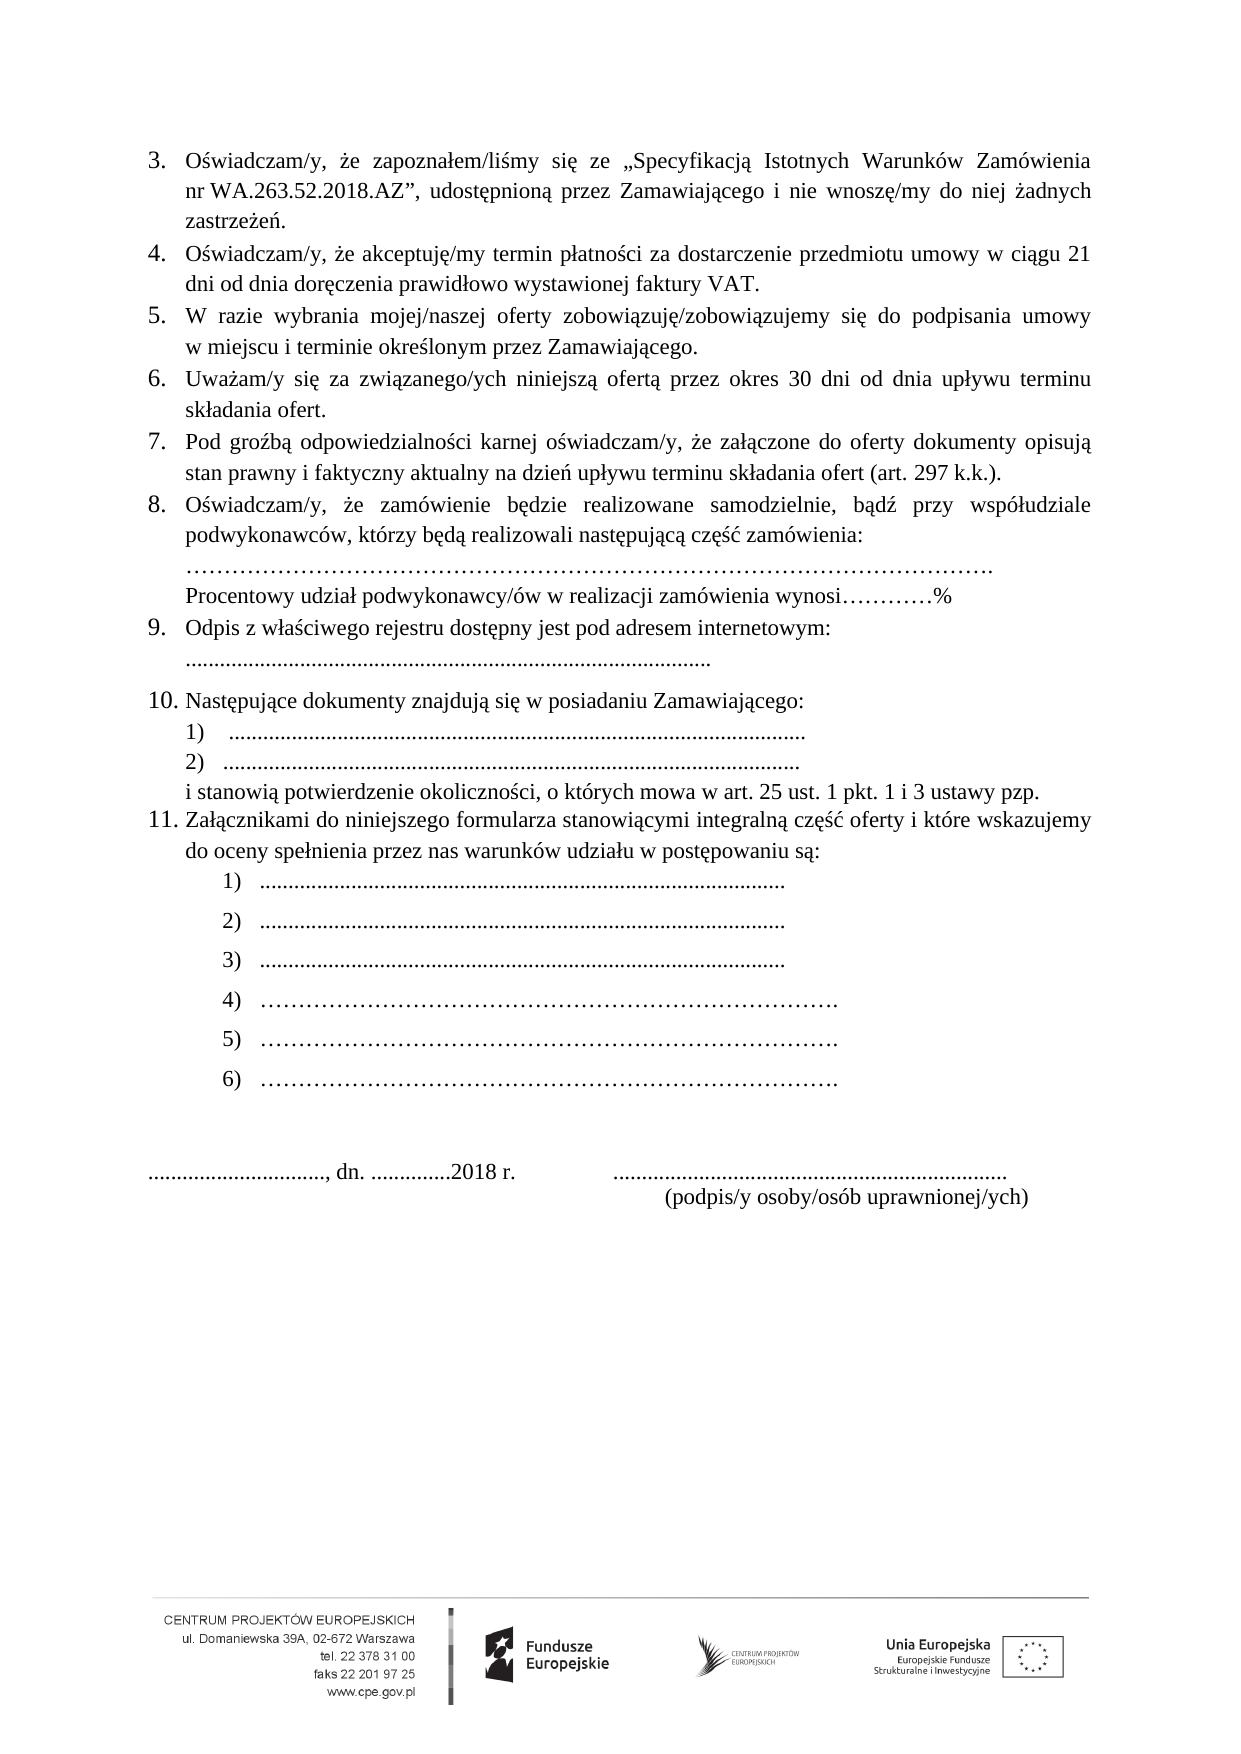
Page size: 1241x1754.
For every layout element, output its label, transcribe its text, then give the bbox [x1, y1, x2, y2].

list W razie wybrania mojej/naszej oferty zobowiązuję/zobowiązujemy się do podpisania umowy w miejscu i terminie określonym przez Zamawiającego. [148, 301, 1093, 359]
list Oświadczam/y, że zapoznałem/liśmy się ze „Specyfikacją Istotnych Warunków Zamówienia nr WA.263.52.2018.AZ”, udostępnioną przez Zamawiającego i nie wnoszę/my do niej żadnych zastrzeżeń. [148, 145, 1093, 234]
list ..................................................................................................... [185, 748, 1093, 774]
text ……………………………………………………………………………………………. Procentowy udział podwykonawcy/ów w realizacji zamówienia wynosi…………% [185, 552, 1093, 608]
list …………………………………………………………………. [222, 1025, 1093, 1052]
text ..............................., dn. ..............2018 r. ..................................................................... [148, 1159, 1093, 1184]
picture [147, 1592, 1094, 1710]
list Załącznikami do niniejszego formularza stanowiącymi integralną część oferty i które wskazujemy do oceny spełnienia przez nas warunków udziału w postępowaniu są: [148, 804, 1093, 863]
text (podpis/y osoby/osób uprawnionej/ych) [664, 1184, 1093, 1209]
list Oświadczam/y, że akceptuję/my termin płatności za dostarczenie przedmiotu umowy w ciągu 21 dni od dnia doręczenia prawidłowo wystawionej faktury VAT. [148, 238, 1093, 297]
list Pod groźbą odpowiedzialności karnej oświadczam/y, że załączone do oferty dokumenty opisują stan prawny i faktyczny aktualny na dzień upływu terminu składania ofert (art. 297 k.k.). [148, 426, 1093, 485]
list Oświadczam/y, że zamówienie będzie realizowane samodzielnie, bądź przy współudziale podwykonawców, którzy będą realizowali następującą część zamówienia: [148, 489, 1093, 548]
list …………………………………………………………………. [222, 986, 1093, 1012]
list Następujące dokumenty znajdują się w posiadaniu Zamawiającego: [148, 685, 1093, 713]
list Odpis z właściwego rejestru dostępny jest pod adresem internetowym: [148, 612, 1093, 641]
list Uważam/y się za związanego/ych niniejszą ofertą przez okres 30 dni od dnia upływu terminu składania ofert. [148, 363, 1093, 422]
list ............................................................................................ [222, 867, 1093, 894]
list …………………………………………………………………. [222, 1065, 1093, 1091]
list ..................................................................................................... [185, 718, 1093, 744]
list ............................................................................................ [185, 645, 1093, 672]
list ............................................................................................ [222, 946, 1093, 973]
text i stanowią potwierdzenie okoliczności, o których mowa w art. 25 ust. 1 pkt. 1 i 3 ustawy pzp. [148, 778, 1093, 804]
list ............................................................................................ [222, 907, 1093, 933]
